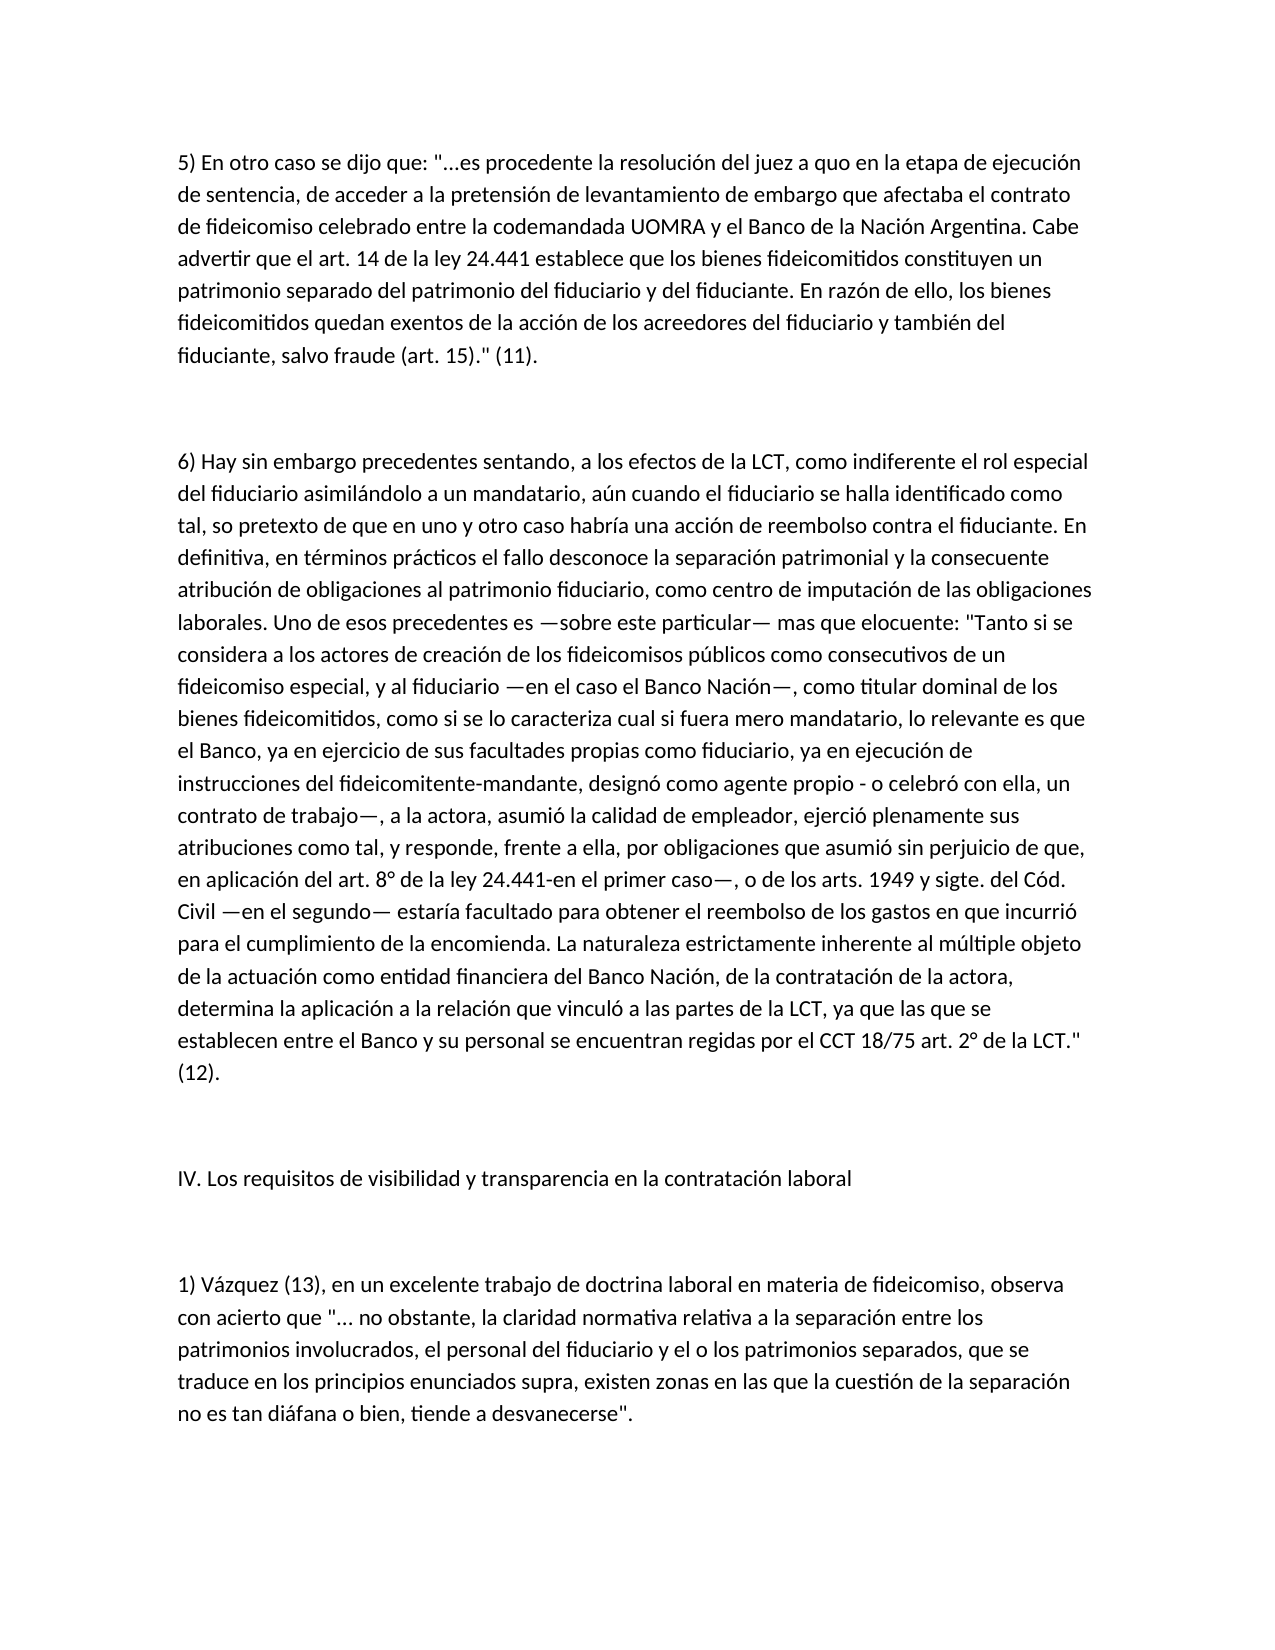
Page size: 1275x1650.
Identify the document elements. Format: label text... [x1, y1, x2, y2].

text 1) Vázquez (13), en un excelente trabajo de doctrina laboral en materia de fideicomiso, observa con acierto que "... no obstante, la claridad normativa relativa a la separación entre los patrimonios involucrados, el personal del fiduciario y el o los patrimonios separados, que se traduce en los principios enunciados supra, existen zonas en las que la cuestión de la separación no es tan diáfana o bien, tiende a desvanecerse". [177, 1270, 1098, 1427]
text 6) Hay sin embargo precedentes sentando, a los efectos de la LCT, como indiferente el rol especial del fiduciario asimilándolo a un mandatario, aún cuando el fiduciario se halla identificado como tal, so pretexto de que en uno y otro caso habría una acción de reembolso contra el fiduciante. En definitiva, en términos prácticos el fallo desconoce la separación patrimonial y la consecuente atribución de obligaciones al patrimonio fiduciario, como centro de imputación de las obligaciones laborales. Uno de esos precedentes es —sobre este particular— mas que elocuente: "Tanto si se considera a los actores de creación de los fideicomisos públicos como consecutivos de un fideicomiso especial, y al fiduciario —en el caso el Banco Nación—, como titular dominal de los bienes fideicomitidos, como si se lo caracteriza cual si fuera mero mandatario, lo relevante es que el Banco, ya en ejercicio de sus facultades propias como fiduciario, ya en ejecución de instrucciones del fideicomitente-mandante, designó como agente propio - o celebró con ella, un contrato de trabajo—, a la actora, asumió la calidad de empleador, ejerció plenamente sus atribuciones como tal, y responde, frente a ella, por obligaciones que asumió sin perjuicio de que, en aplicación del art. 8° de la ley 24.441-en el primer caso—, o de los arts. 1949 y sigte. del Cód. Civil —en el segundo— estaría facultado para obtener el reembolso de los gastos en que incurrió para el cumplimiento de la encomienda. La naturaleza estrictamente inherente al múltiple objeto de la actuación como entidad financiera del Banco Nación, de la contratación de la actora, determina la aplicación a la relación que vinculó a las partes de la LCT, ya que las que se establecen entre el Banco y su personal se encuentran regidas por el CCT 18/75 art. 2° de la LCT." (12). [177, 447, 1098, 1086]
text IV. Los requisitos de visibilidad y transparencia en la contratación laboral [177, 1164, 1098, 1192]
text 5) En otro caso se dijo que: "...es procedente la resolución del juez a quo en la etapa de ejecución de sentencia, de acceder a la pretensión de levantamiento de embargo que afectaba el contrato de fideicomiso celebrado entre la codemandada UOMRA y el Banco de la Nación Argentina. Cabe advertir que el art. 14 de la ley 24.441 establece que los bienes fideicomitidos constituyen un patrimonio separado del patrimonio del fiduciario y del fiduciante. En razón de ello, los bienes fideicomitidos quedan exentos de la acción de los acreedores del fiduciario y también del fiduciante, salvo fraude (art. 15)." (11). [177, 148, 1098, 369]
